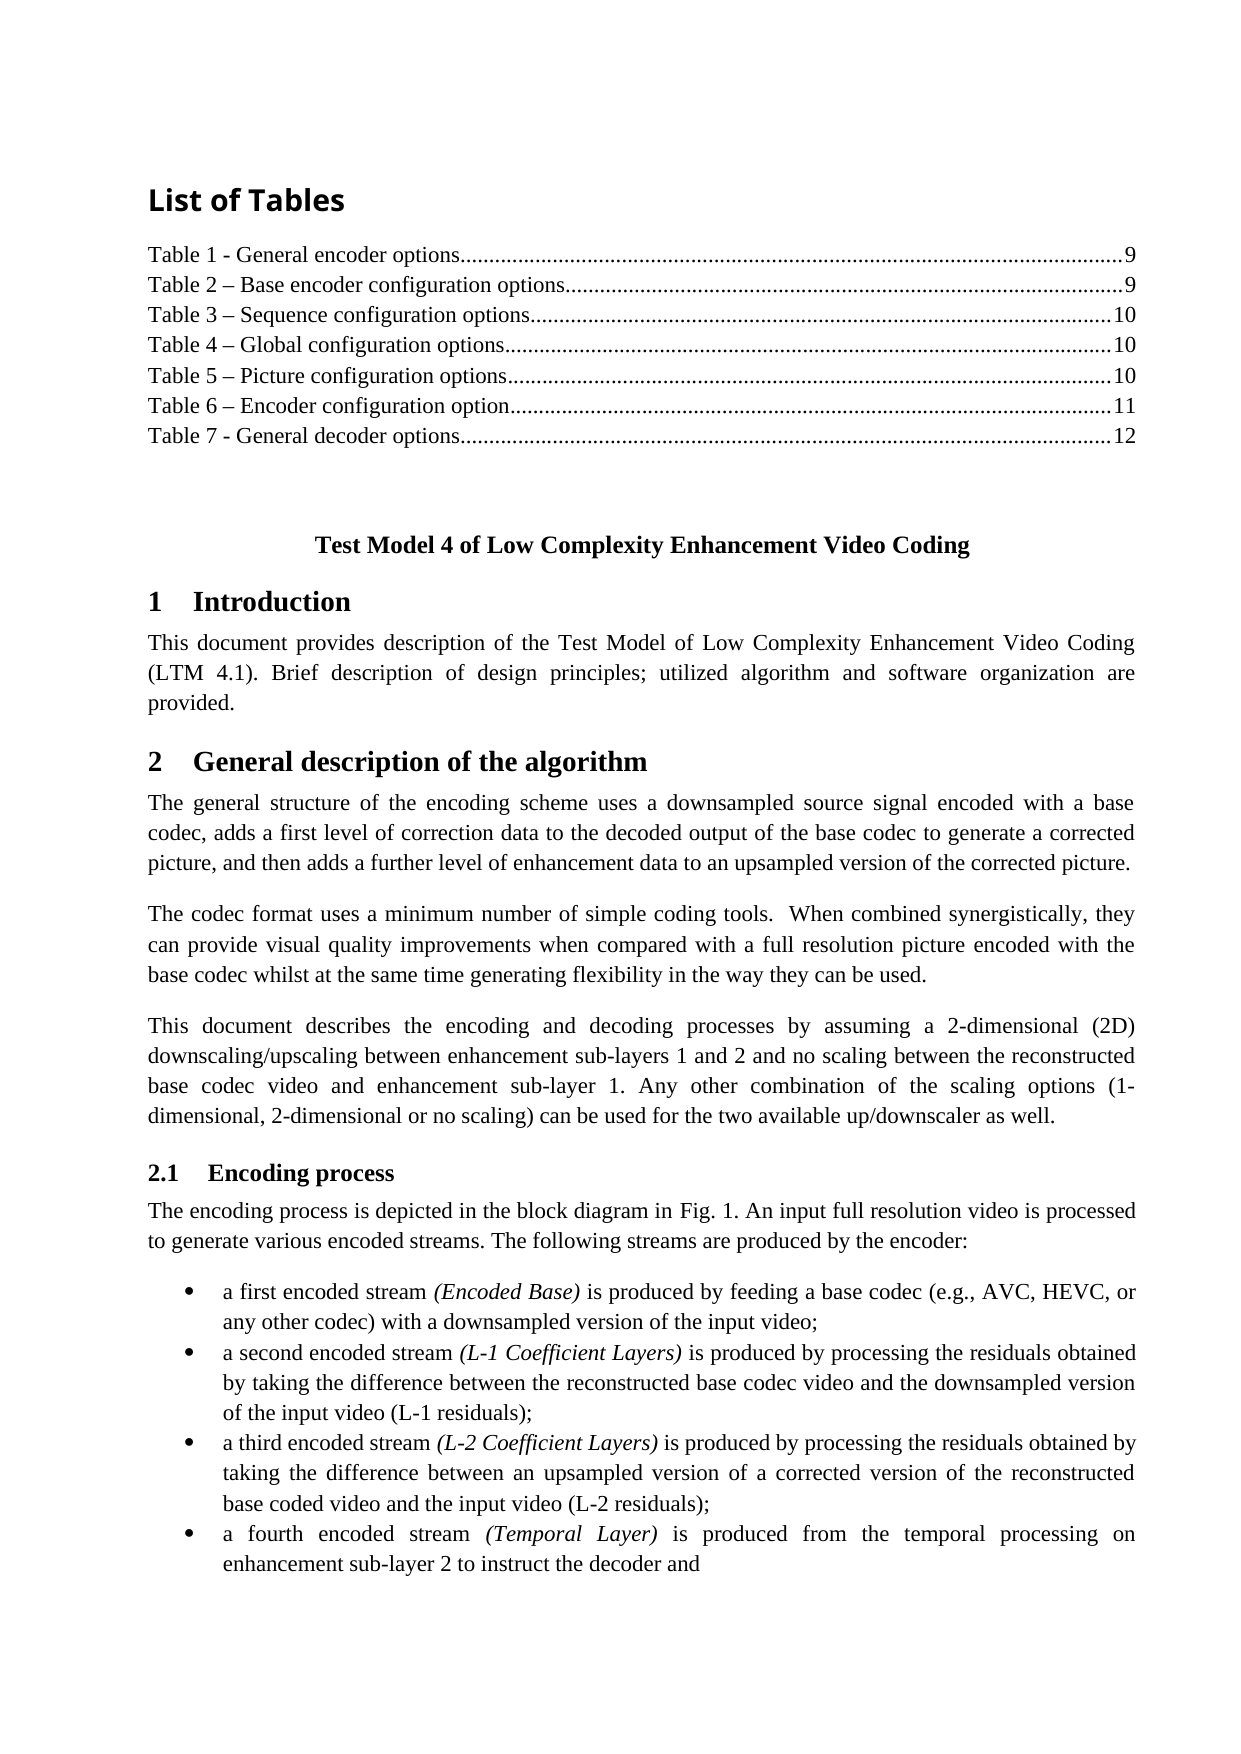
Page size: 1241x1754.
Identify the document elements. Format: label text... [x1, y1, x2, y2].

list a fourth encoded stream (Temporal Layer) is produced from the temporal processing on enhancement sub-layer 2 to instruct the decoder and [185, 1520, 1137, 1576]
text This document provides description of the Test Model of Low Complexity Enhancement Video Coding (LTM 4.1). Brief description of design principles; utilized algorithm and software organization are provided. [148, 628, 1137, 715]
subtitle Encoding process [148, 1158, 1137, 1186]
list a second encoded stream (L-1 Coefficient Layers) is produced by processing the residuals obtained by taking the difference between the reconstructed base codec video and the downsampled version of the input video (L-1 residuals); [185, 1339, 1137, 1425]
text The general structure of the encoding scheme uses a downsampled source signal encoded with a base codec, adds a first level of correction data to the decoded output of the base codec to generate a corrected picture, and then adds a further level of enhancement data to an upsampled version of the corrected picture. [148, 789, 1137, 876]
text Test Model 4 of Low Complexity Enhancement Video Coding [148, 530, 1137, 559]
text This document describes the encoding and decoding processes by assuming a 2-dimensional (2D) downscaling/upscaling between enhancement sub-layers 1 and 2 and no scaling between the reconstructed base codec video and enhancement sub-layer 1. Any other combination of the scaling options (1-dimensional, 2-dimensional or no scaling) can be used for the two available up/downscaler as well. [148, 1012, 1137, 1129]
list a third encoded stream (L-2 Coefficient Layers) is produced by processing the residuals obtained by taking the difference between an upsampled version of a corrected version of the reconstructed base coded video and the input video (L-2 residuals); [185, 1429, 1137, 1516]
subtitle General description of the algorithm [148, 744, 1137, 778]
list a first encoded stream (Encoded Base) is produced by feeding a base codec (e.g., AVC, HEVC, or any other codec) with a downsampled version of the input video; [185, 1278, 1137, 1335]
text The codec format uses a minimum number of simple coding tools. When combined synergistically, they can provide visual quality improvements when compared with a full resolution picture encoded with the base codec whilst at the same time generating flexibility in the way they can be used. [148, 900, 1137, 987]
subtitle Introduction [148, 584, 1137, 617]
text The encoding process is depicted in the block diagram in Fig. 1. An input full resolution video is processed to generate various encoded streams. The following streams are produced by the encoder: [148, 1197, 1137, 1253]
